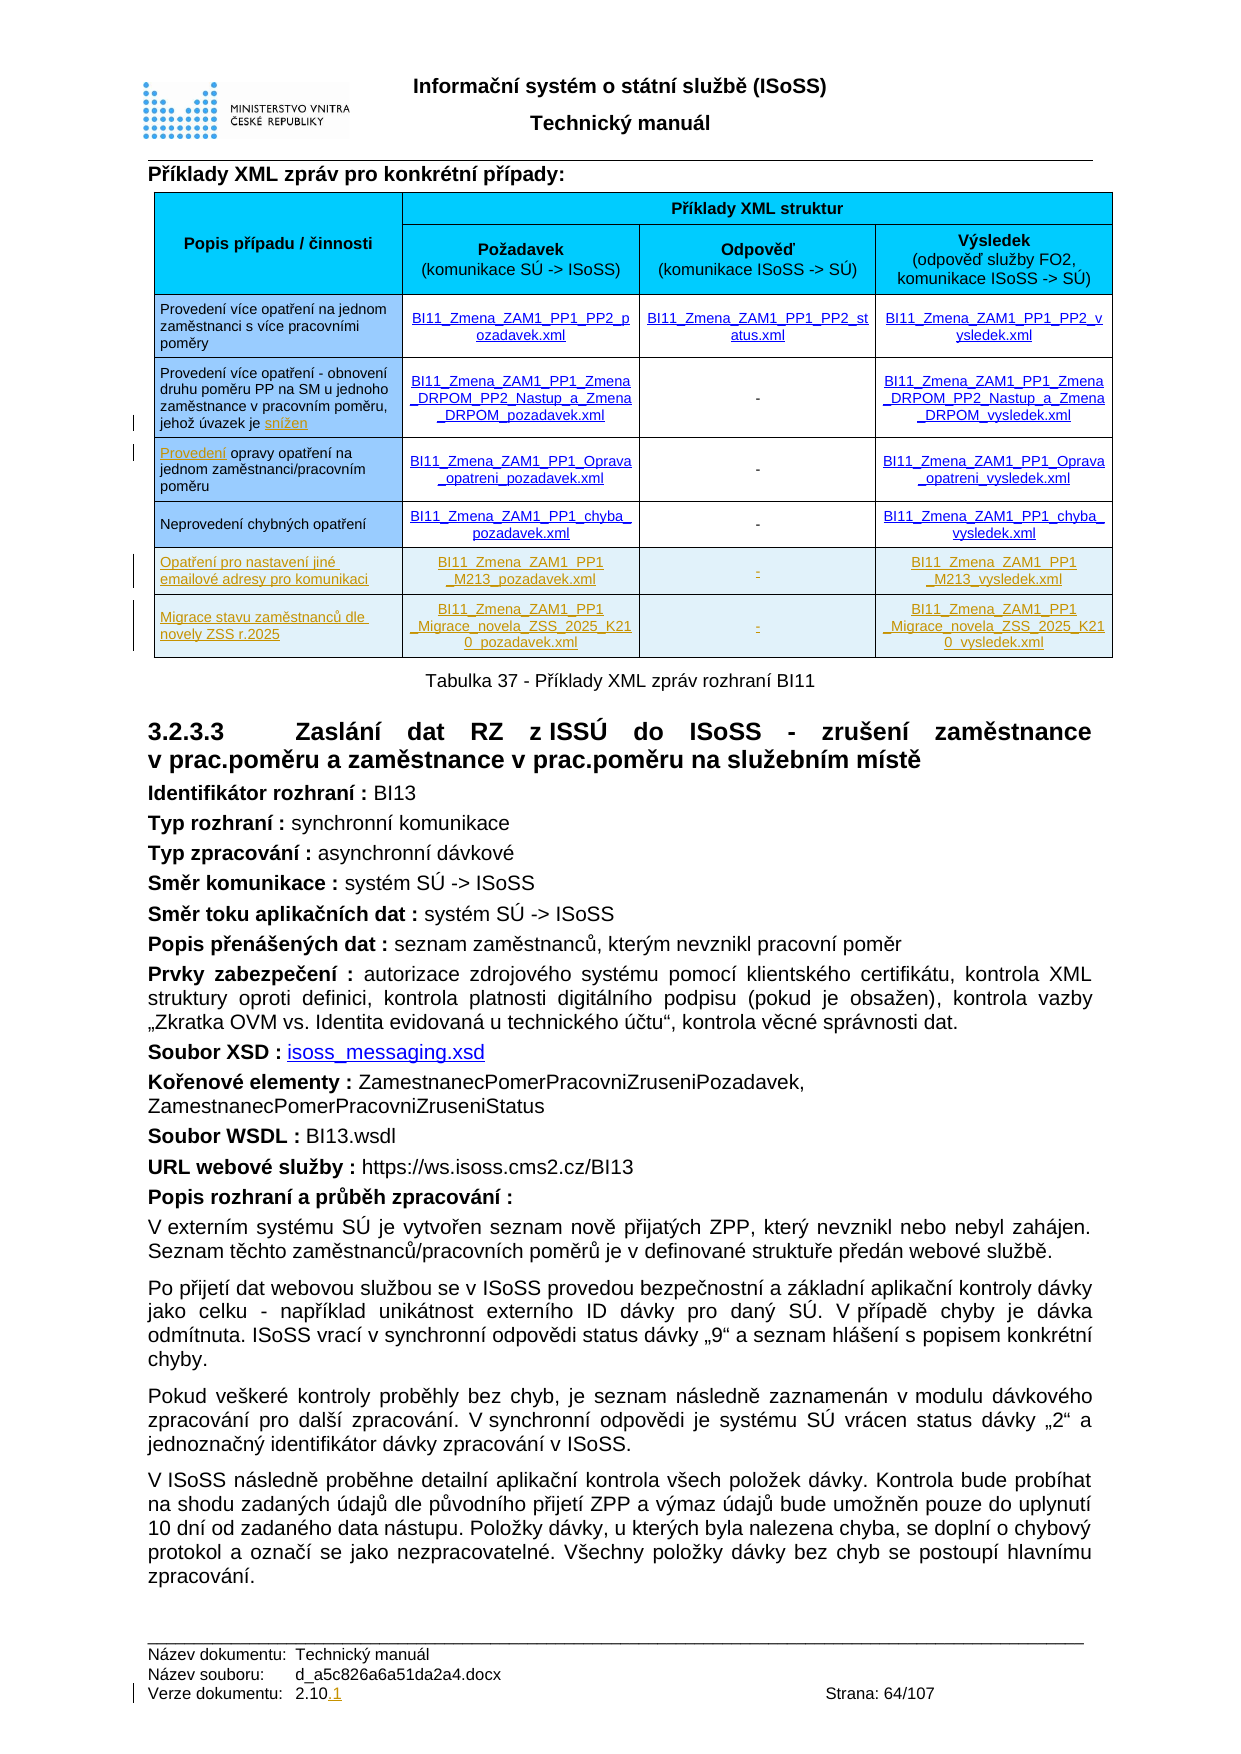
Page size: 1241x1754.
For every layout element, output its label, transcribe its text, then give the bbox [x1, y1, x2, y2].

text Prvky zabezpečení : autorizace zdrojového systému pomocí klientského certifikátu, kontrola XML struktury oproti definici, kontrola platnosti digitálního podpisu (pokud je obsažen), kontrola vazby „Zkratka OVM vs. Identita evidovaná u technického účtu“, kontrola věcné správnosti dat. [148, 962, 1093, 1034]
subtitle Zaslání dat RZ z ISSÚ do ISoSS - zrušení zaměstnance v prac.poměru a zaměstnance v prac.poměru na služebním místě [148, 717, 1093, 774]
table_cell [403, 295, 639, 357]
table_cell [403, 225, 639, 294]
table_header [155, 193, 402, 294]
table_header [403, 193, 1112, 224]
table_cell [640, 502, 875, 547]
text Typ zpracování : asynchronní dávkové [148, 841, 1093, 865]
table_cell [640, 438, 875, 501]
text Popis přenášených dat : seznam zaměstnanců, kterým nevznikl pracovní poměr [148, 932, 1093, 956]
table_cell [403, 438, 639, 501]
text Kořenové elementy : ZamestnanecPomerPracovniZruseniPozadavek, ZamestnanecPomerPracovniZruseniStatus [148, 1070, 1093, 1118]
picture [143, 82, 350, 139]
text Směr komunikace : systém SÚ -> ISoSS [148, 871, 1093, 895]
text Směr toku aplikačních dat : systém SÚ -> ISoSS [148, 901, 1093, 925]
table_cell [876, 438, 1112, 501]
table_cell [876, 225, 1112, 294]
text Po přijetí dat webovou službou se v ISoSS provedou bezpečnostní a základní aplikační kontroly dávky jako celku - například unikátnost externího ID dávky pro daný SÚ. V případě chyby je dávka odmítnuta. ISoSS vrací v synchronní odpovědi status dávky „9“ a seznam hlášení s popisem konkrétní chyby. [148, 1275, 1093, 1371]
text Popis rozhraní a průběh zpracování : [148, 1185, 1093, 1209]
text Příklady XML zpráv pro konkrétní případy: [148, 161, 1093, 185]
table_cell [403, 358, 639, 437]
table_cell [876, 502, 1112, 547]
text Pokud veškeré kontroly proběhly bez chyb, je seznam následně zaznamenán v modulu dávkového zpracování pro další zpracování. V synchronní odpovědi je systému SÚ vrácen status dávky „2“ a jednoznačný identifikátor dávky zpracování v ISoSS. [148, 1384, 1093, 1456]
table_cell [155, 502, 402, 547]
text Soubor XSD : isoss_messaging.xsd [148, 1040, 1093, 1064]
text V ISoSS následně proběhne detailní aplikační kontrola všech položek dávky. Kontrola bude probíhat na shodu zadaných údajů dle původního přijetí ZPP a výmaz údajů bude umožněn pouze do uplynutí 10 dní od zadaného data nástupu. Položky dávky, u kterých byla nalezena chyba, se doplní o chybový protokol a označí se jako nezpracovatelné. Všechny položky dávky bez chyb se postoupí hlavnímu zpracování. [148, 1468, 1093, 1588]
text Typ rozhraní : synchronní komunikace [148, 811, 1093, 835]
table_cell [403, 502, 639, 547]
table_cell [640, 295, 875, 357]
text URL webové služby : https://ws.isoss.cms2.cz/BI13 [148, 1154, 1093, 1178]
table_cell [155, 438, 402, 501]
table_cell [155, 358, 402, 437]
text V externím systému SÚ je vytvořen seznam nově přijatých ZPP, který nevznikl nebo nebyl zahájen. Seznam těchto zaměstnanců/pracovních poměrů je v definované struktuře předán webové službě. [148, 1215, 1093, 1263]
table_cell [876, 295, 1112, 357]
text Tabulka 37 - Příklady XML zpráv rozhraní BI11 [148, 670, 1093, 692]
text Identifikátor rozhraní : BI13 [148, 781, 1093, 804]
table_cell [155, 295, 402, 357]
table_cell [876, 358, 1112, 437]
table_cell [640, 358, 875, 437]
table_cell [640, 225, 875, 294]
text Soubor WSDL : BI13.wsdl [148, 1124, 1093, 1148]
